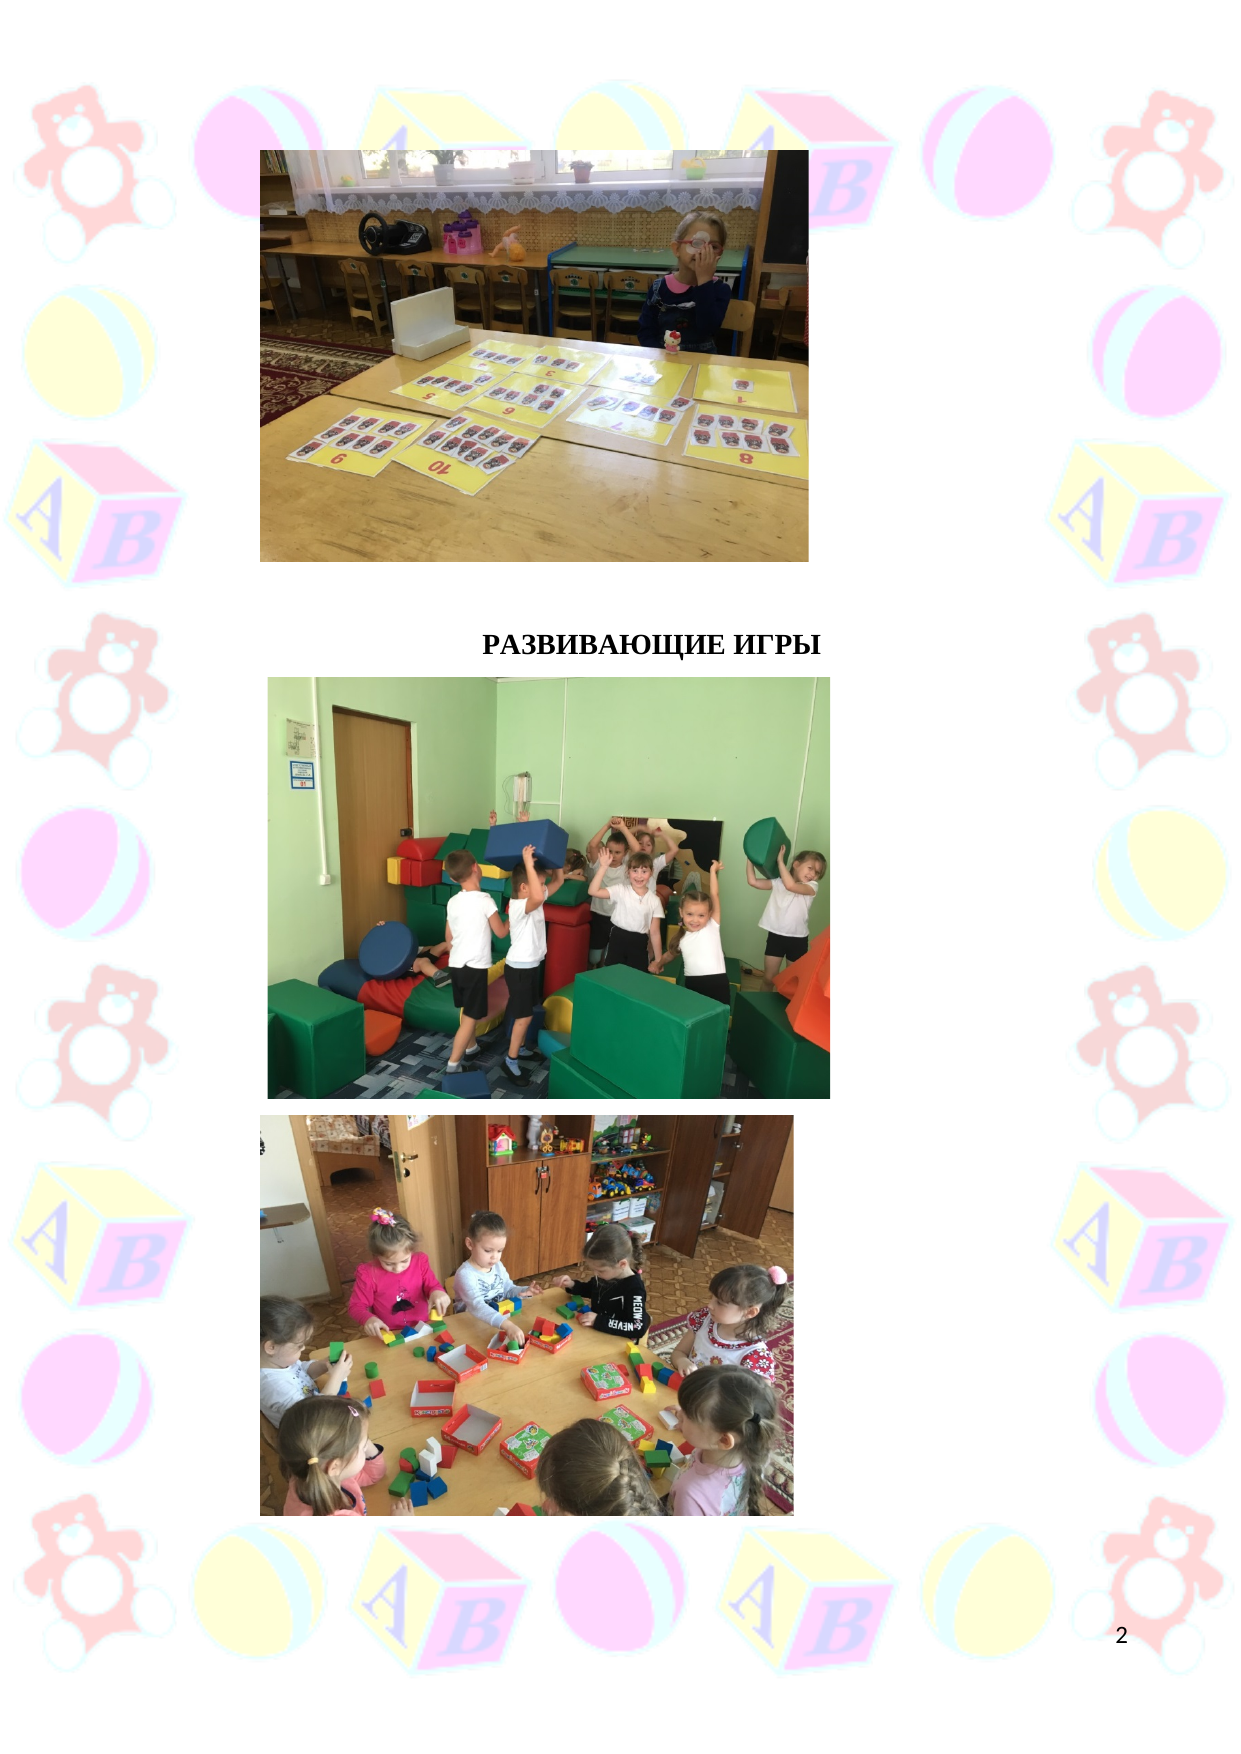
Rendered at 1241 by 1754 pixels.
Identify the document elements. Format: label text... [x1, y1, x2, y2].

picture [267, 677, 830, 1099]
picture [260, 150, 809, 562]
text РАЗВИВАЮЩИЕ ИГРЫ [186, 627, 1043, 660]
picture [260, 1115, 794, 1516]
